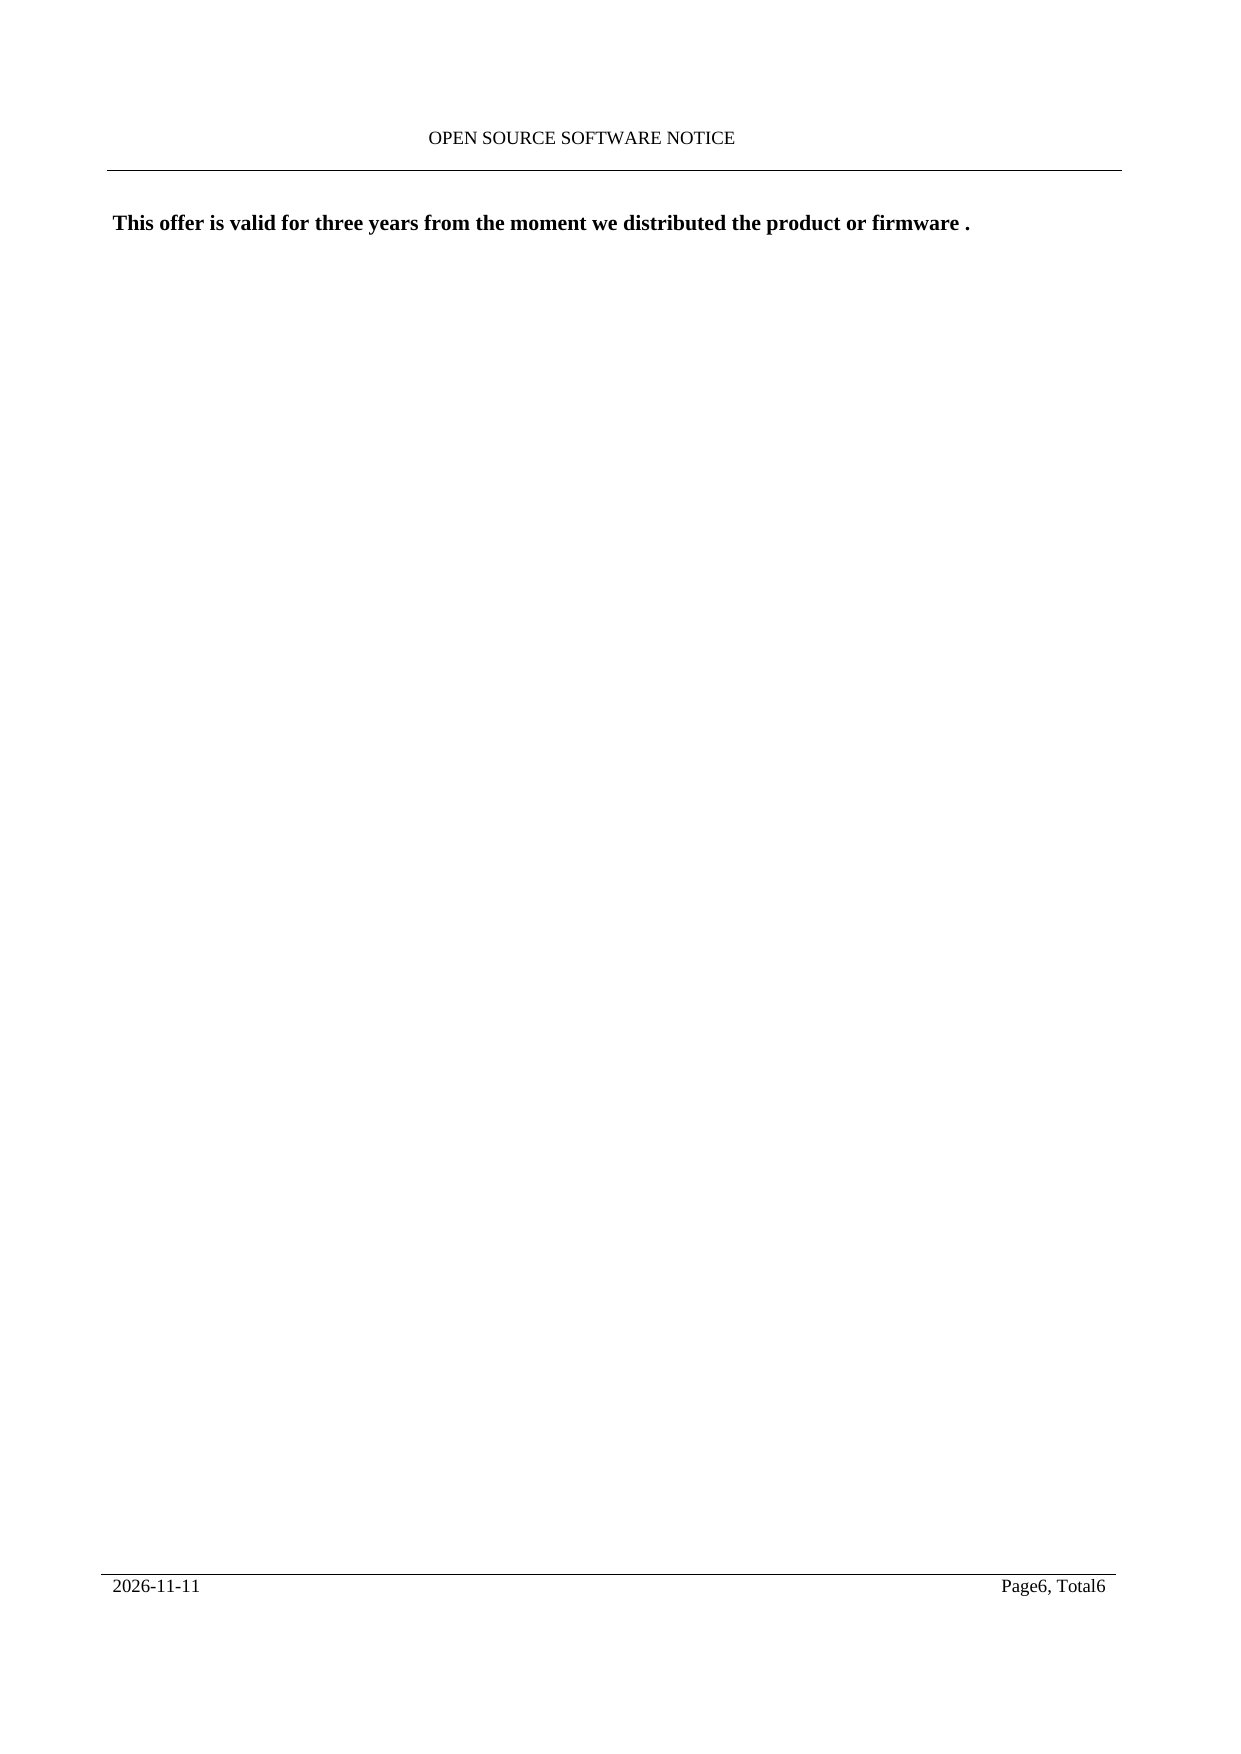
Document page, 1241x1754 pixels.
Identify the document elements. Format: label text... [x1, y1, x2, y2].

text This offer is valid for three years from the moment we distributed the product or firmware . [112, 206, 1128, 239]
